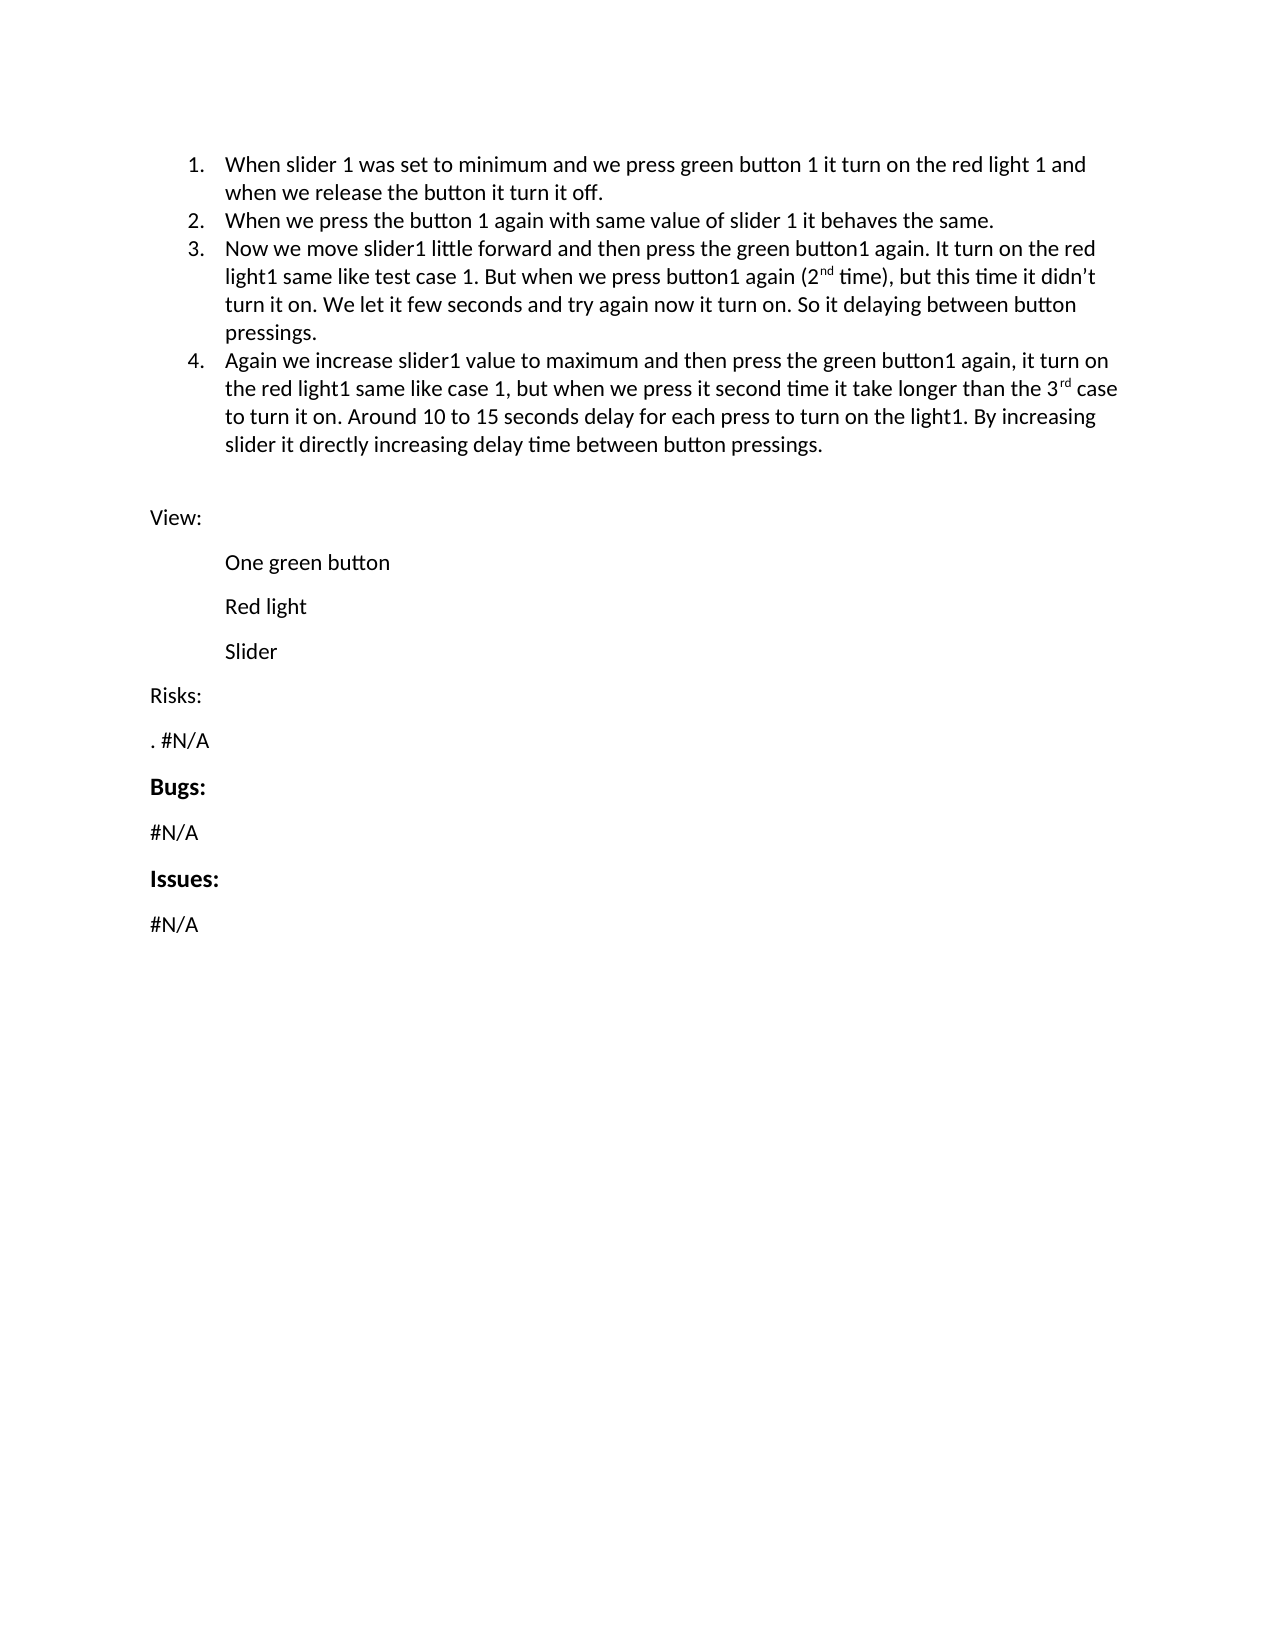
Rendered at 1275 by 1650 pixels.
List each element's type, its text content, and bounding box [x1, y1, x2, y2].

list Again we increase slider1 value to maximum and then press the green button1 again, it turn on the red light1 same like case 1, but when we press it second time it take longer than the 3rd case to turn it on. Around 10 to 15 seconds delay for each press to turn on the light1. By increasing slider it directly increasing delay time between button pressings. [187, 346, 1125, 458]
text Red light [150, 592, 1125, 620]
text Issues: [150, 863, 1125, 893]
text One green button [150, 548, 1125, 576]
text . #N/A [150, 726, 1125, 754]
list When slider 1 was set to minimum and we press green button 1 it turn on the red light 1 and when we release the button it turn it off. [187, 150, 1125, 206]
list When we press the button 1 again with same value of slider 1 it behaves the same. [187, 206, 1125, 234]
text Risks: [150, 682, 1125, 710]
text Slider [150, 637, 1125, 665]
text Bugs: [150, 771, 1125, 802]
text #N/A [150, 818, 1125, 846]
text #N/A [150, 910, 1125, 938]
list Now we move slider1 little forward and then press the green button1 again. It turn on the red light1 same like test case 1. But when we press button1 again (2nd time), but this time it didn’t turn it on. We let it few seconds and try again now it turn on. So it delaying between button pressings. [187, 234, 1125, 346]
text View: [150, 503, 1125, 531]
